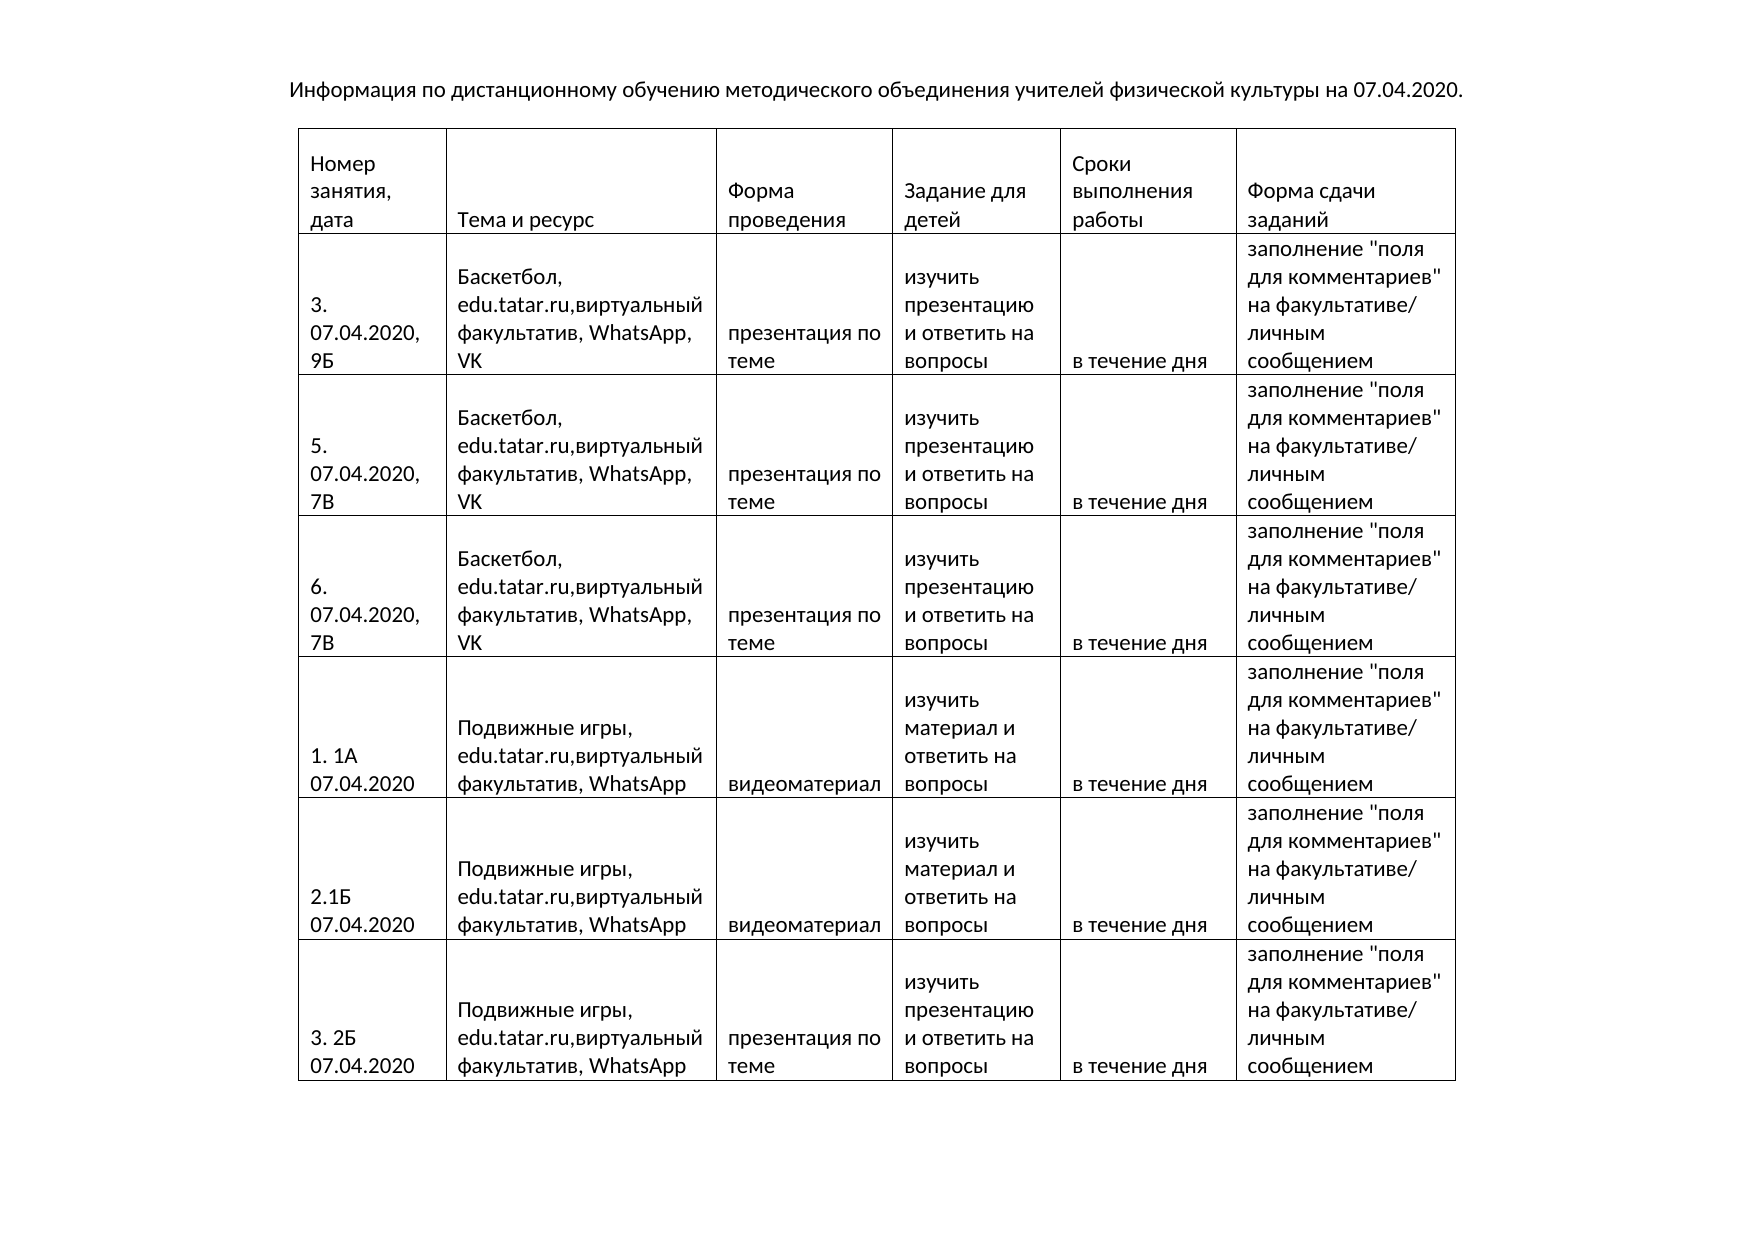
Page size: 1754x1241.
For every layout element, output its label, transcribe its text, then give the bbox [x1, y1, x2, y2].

table_cell в течение дня [1061, 375, 1236, 515]
table_cell изучить презентацию и ответить на вопросы [893, 234, 1060, 374]
table_header Задание для детей [893, 129, 1060, 233]
table_cell Баскетбол, edu.tatar.ru,виртуальный факультатив, WhatsApp, VK [447, 516, 716, 656]
table_cell Подвижные игры, edu.tatar.ru,виртуальный факультатив, WhatsApp [447, 798, 716, 938]
table_cell изучить материал и ответить на вопросы [893, 657, 1060, 797]
table_cell заполнение "поля для комментариев" на факультативе/ личным сообщением [1237, 657, 1455, 797]
table_cell 5. 07.04.2020, 7В [299, 375, 446, 515]
table_cell изучить презентацию и ответить на вопросы [893, 375, 1060, 515]
table_cell видеоматериал [717, 657, 892, 797]
table_cell Баскетбол, edu.tatar.ru,виртуальный факультатив, WhatsApp, VK [447, 375, 716, 515]
table_header Тема и ресурс [447, 129, 716, 233]
table_header Сроки выполнения работы [1061, 129, 1236, 233]
table_cell Баскетбол, edu.tatar.ru,виртуальный факультатив, WhatsApp, VK [447, 234, 716, 374]
table_cell заполнение "поля для комментариев" на факультативе/ личным сообщением [1237, 798, 1455, 938]
table_cell заполнение "поля для комментариев" на факультативе/ личным сообщением [1237, 516, 1455, 656]
table_cell Подвижные игры, edu.tatar.ru,виртуальный факультатив, WhatsApp [447, 940, 716, 1079]
table_cell в течение дня [1061, 234, 1236, 374]
table_cell презентация по теме [717, 940, 892, 1079]
table_cell 6. 07.04.2020, 7В [299, 516, 446, 656]
table_cell в течение дня [1061, 940, 1236, 1079]
table_header Форма сдачи заданий [1237, 129, 1455, 233]
table_cell заполнение "поля для комментариев" на факультативе/ личным сообщением [1237, 375, 1455, 515]
table_cell в течение дня [1061, 516, 1236, 656]
table_cell презентация по теме [717, 375, 892, 515]
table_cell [893, 940, 1060, 1079]
table_cell изучить презентацию и ответить на вопросы [893, 516, 1060, 656]
table_cell заполнение "поля для комментариев" на факультативе/ личным сообщением [1237, 234, 1455, 374]
table_cell презентация по теме [717, 234, 892, 374]
table_cell Подвижные игры, edu.tatar.ru,виртуальный факультатив, WhatsApp [447, 657, 716, 797]
text Информация по дистанционному обучению методического объединения учителей физической культуры на 07.04.2020. [75, 75, 1679, 103]
table_cell в течение дня [1061, 798, 1236, 938]
table_cell 1. 1А 07.04.2020 [299, 657, 446, 797]
table_cell видеоматериал [717, 798, 892, 938]
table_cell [1237, 940, 1455, 1079]
table_cell 2.1Б 07.04.2020 [299, 798, 446, 938]
table_cell в течение дня [1061, 657, 1236, 797]
table_header Номер занятия, дата [299, 129, 446, 233]
table_cell 3. 07.04.2020, 9Б [299, 234, 446, 374]
table_cell 3. 2Б 07.04.2020 [299, 940, 446, 1079]
table_header Форма проведения [717, 129, 892, 233]
table_cell презентация по теме [717, 516, 892, 656]
table_cell изучить материал и ответить на вопросы [893, 798, 1060, 938]
